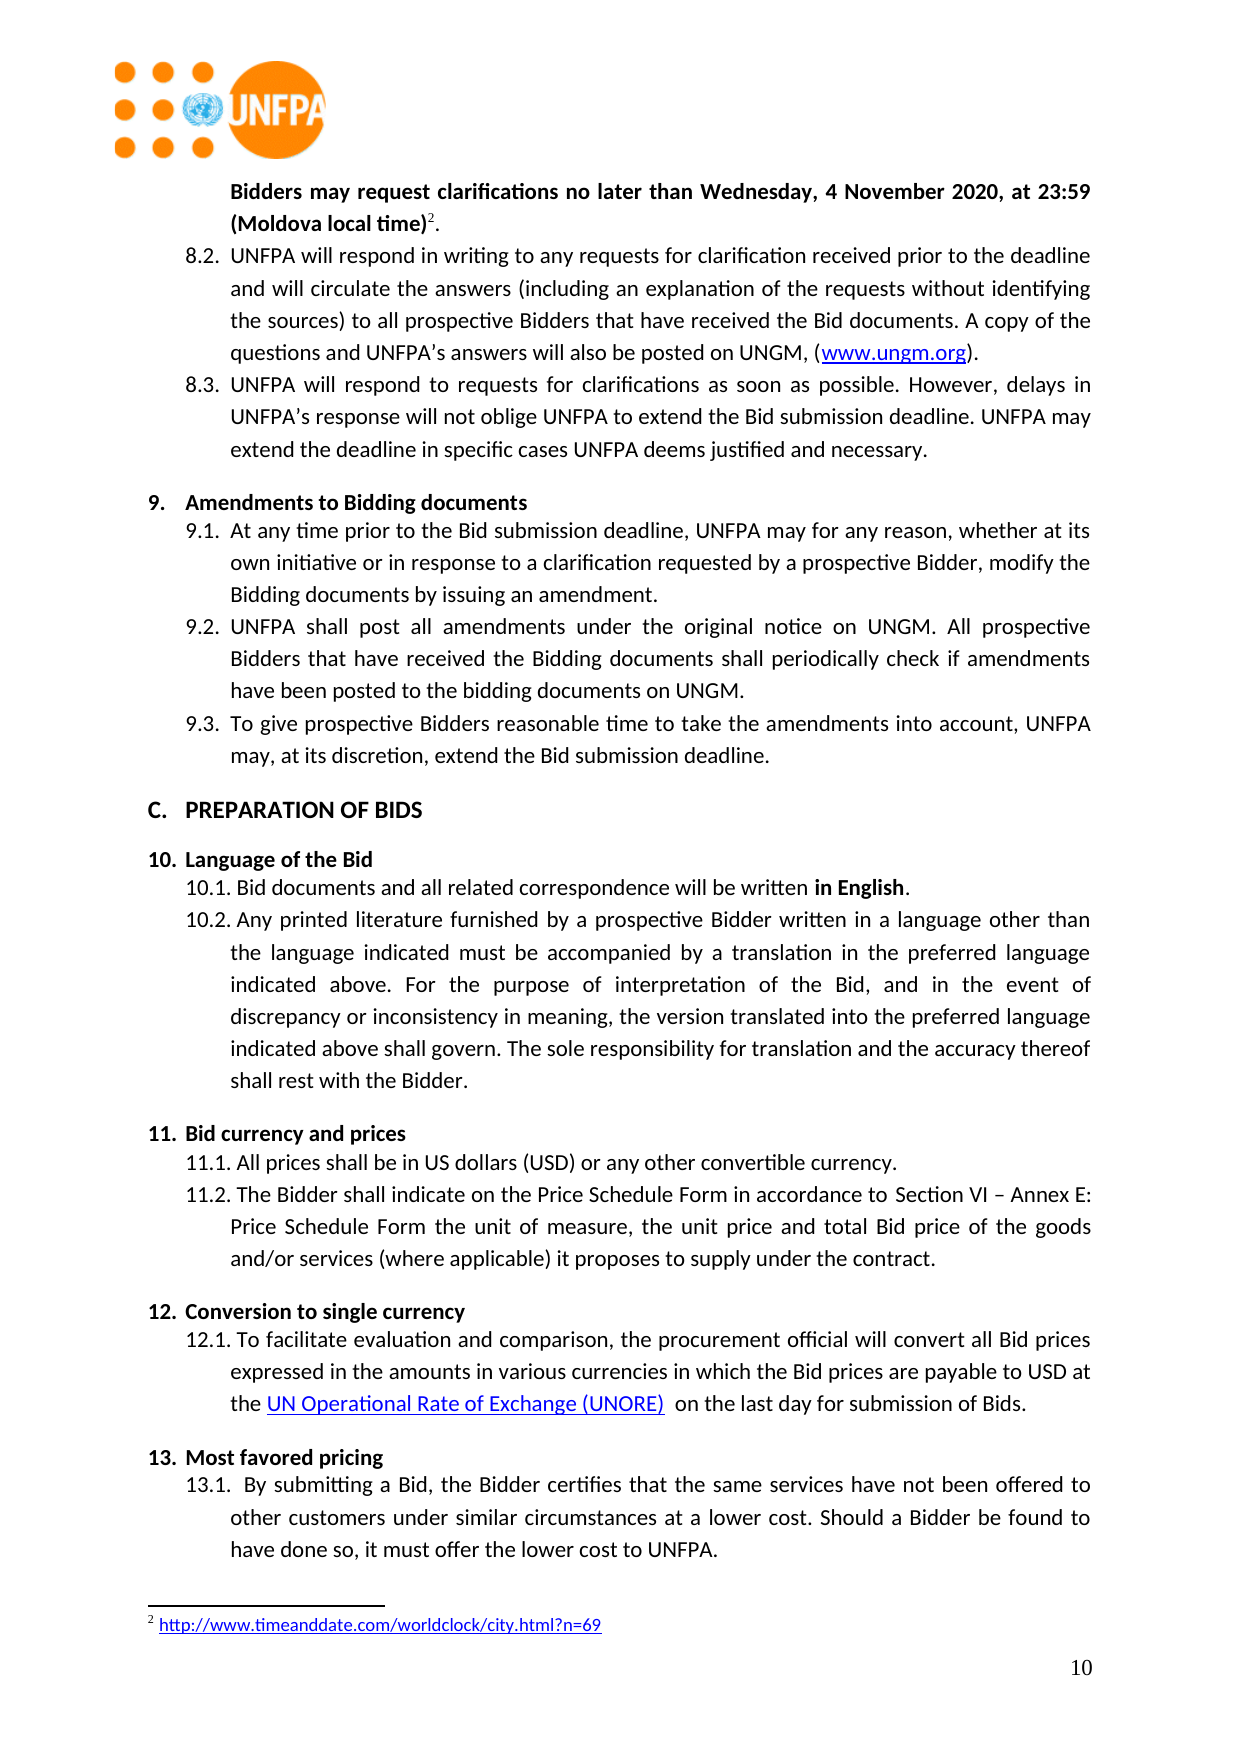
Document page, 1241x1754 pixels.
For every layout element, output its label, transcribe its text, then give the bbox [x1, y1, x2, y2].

picture [114, 61, 326, 159]
list The Bidder shall indicate on the Price Schedule Form in accordance to Section VI – Annex E: Price Schedule Form the unit of measure, the unit price and total Bid price of the goods and/or services (where applicable) it proposes to supply under the contract. [185, 1180, 1092, 1272]
list Bidders may request clarifications no later than Wednesday, 4 November 2020, at 23:59 (Moldova local time). [230, 177, 1092, 237]
list UNFPA will respond in writing to any requests for clarification received prior to the deadline and will circulate the answers (including an explanation of the requests without identifying the sources) to all prospective Bidders that have received the Bid documents. A copy of the questions and UNFPA’s answers will also be posted on UNGM, (www.ungm.org). [185, 242, 1092, 366]
list To give prospective Bidders reasonable time to take the amendments into account, UNFPA may, at its discretion, extend the Bid submission deadline. [185, 709, 1092, 769]
subtitle Bid currency and prices [148, 1119, 1092, 1148]
list Bid documents and all related correspondence will be written in English. [185, 873, 1092, 901]
list UNFPA shall post all amendments under the original notice on UNGM. All prospective Bidders that have received the Bidding documents shall periodically check if amendments have been posted to the bidding documents on UNGM. [185, 612, 1092, 705]
list All prices shall be in US dollars (USD) or any other convertible currency. [185, 1148, 1092, 1176]
list Any printed literature furnished by a prospective Bidder written in a language other than the language indicated must be accompanied by a translation in the preferred language indicated above. For the purpose of interpretation of the Bid, and in the event of discrepancy or inconsistency in meaning, the version translated into the preferred language indicated above shall govern. The sole responsibility for translation and the accuracy thereof shall rest with the Bidder. [185, 906, 1092, 1094]
list To facilitate evaluation and comparison, the procurement official will convert all Bid prices expressed in the amounts in various currencies in which the Bid prices are payable to USD at the UN Operational Rate of Exchange (UNORE) on the last day for submission of Bids. [185, 1325, 1092, 1418]
list At any time prior to the Bid submission deadline, UNFPA may for any reason, whether at its own initiative or in response to a clarification requested by a prospective Bidder, modify the Bidding documents by issuing an amendment. [185, 516, 1092, 608]
subtitle Preparation of Bids [148, 794, 1092, 824]
list UNFPA will respond to requests for clarifications as soon as possible. However, delays in UNFPA’s response will not oblige UNFPA to extend the Bid submission deadline. UNFPA may extend the deadline in specific cases UNFPA deems justified and necessary. [185, 370, 1092, 463]
subtitle Amendments to Bidding documents [148, 488, 1092, 516]
list By submitting a Bid, the Bidder certifies that the same services have not been offered to other customers under similar circumstances at a lower cost. Should a Bidder be found to have done so, it must offer the lower cost to UNFPA. [185, 1471, 1092, 1563]
subtitle Conversion to single currency [148, 1297, 1092, 1325]
subtitle Most favored pricing [148, 1443, 1092, 1471]
subtitle Language of the Bid [148, 845, 1092, 873]
